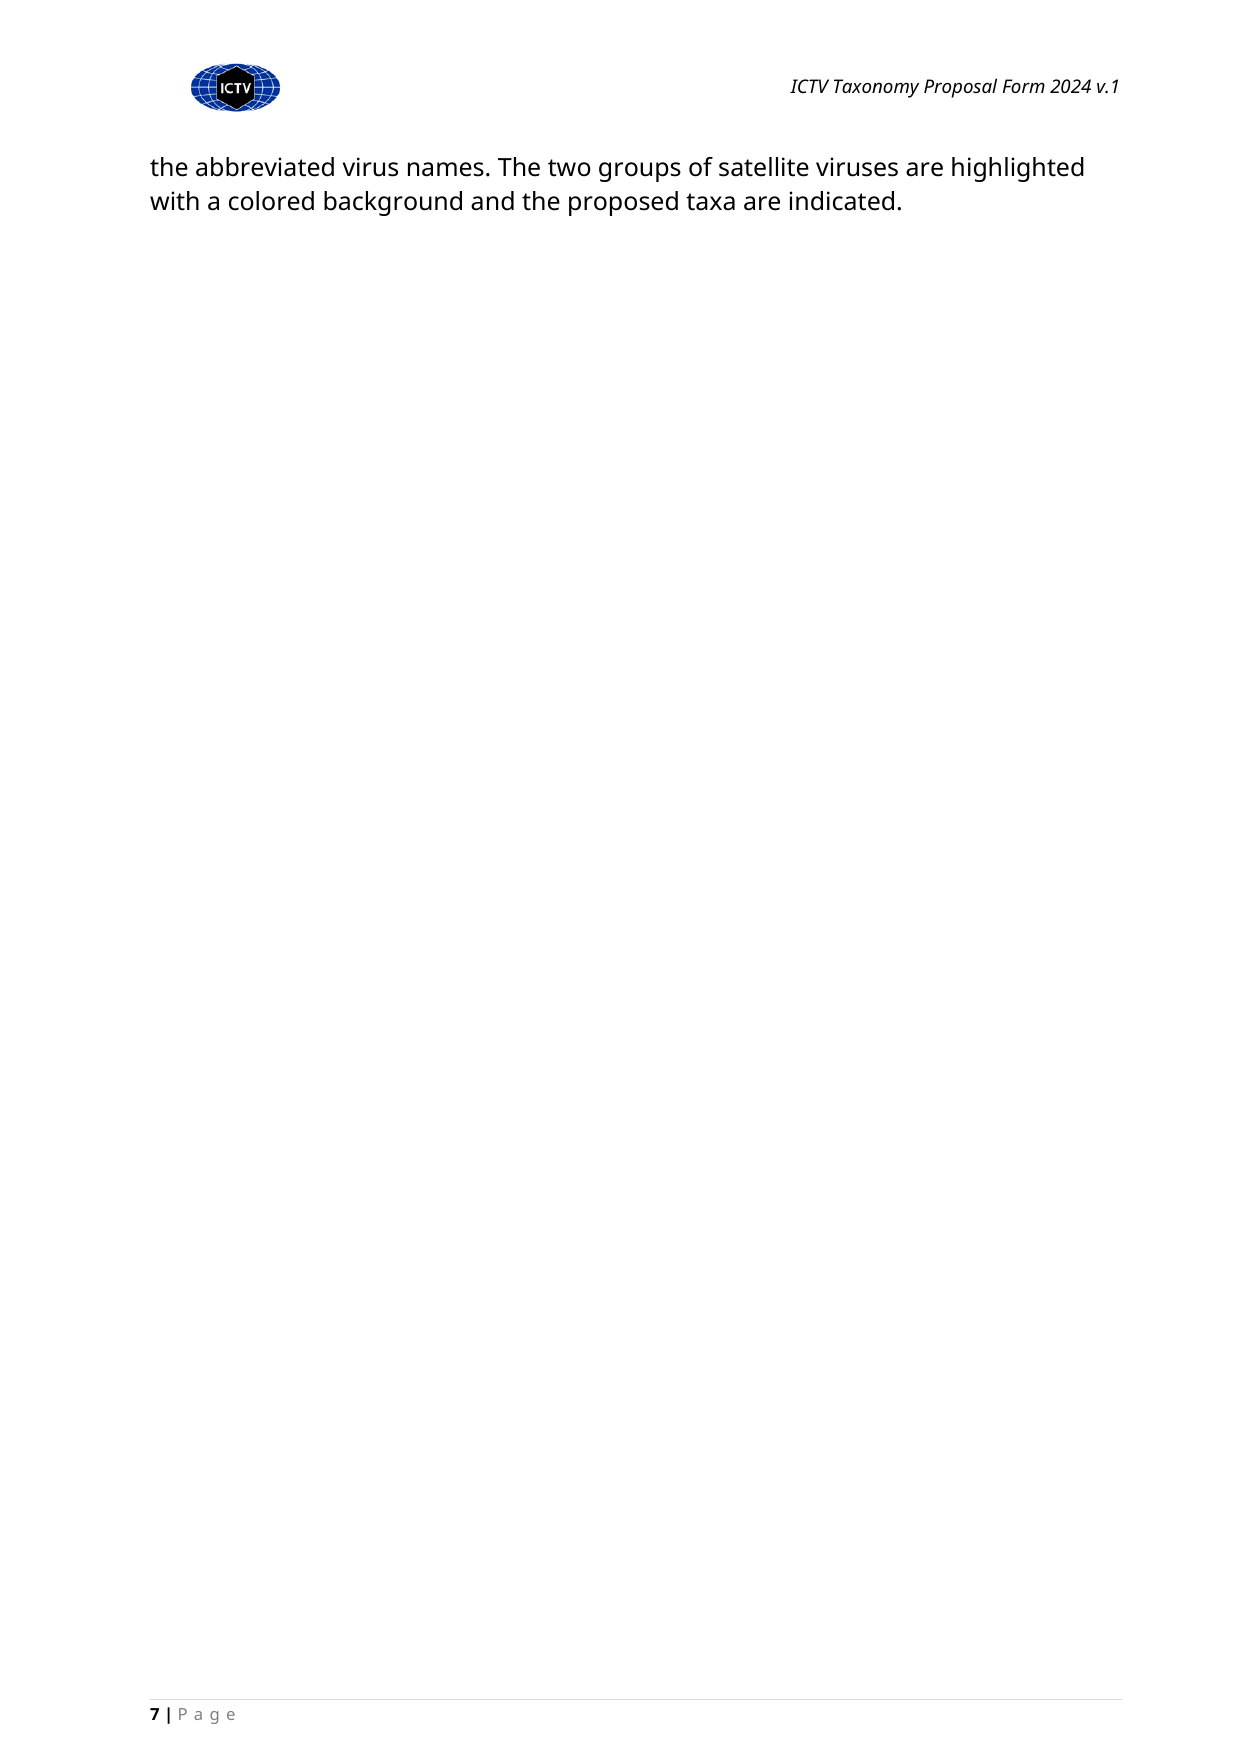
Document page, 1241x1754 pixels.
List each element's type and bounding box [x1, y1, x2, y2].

picture [190, 56, 282, 113]
text [150, 150, 1122, 218]
